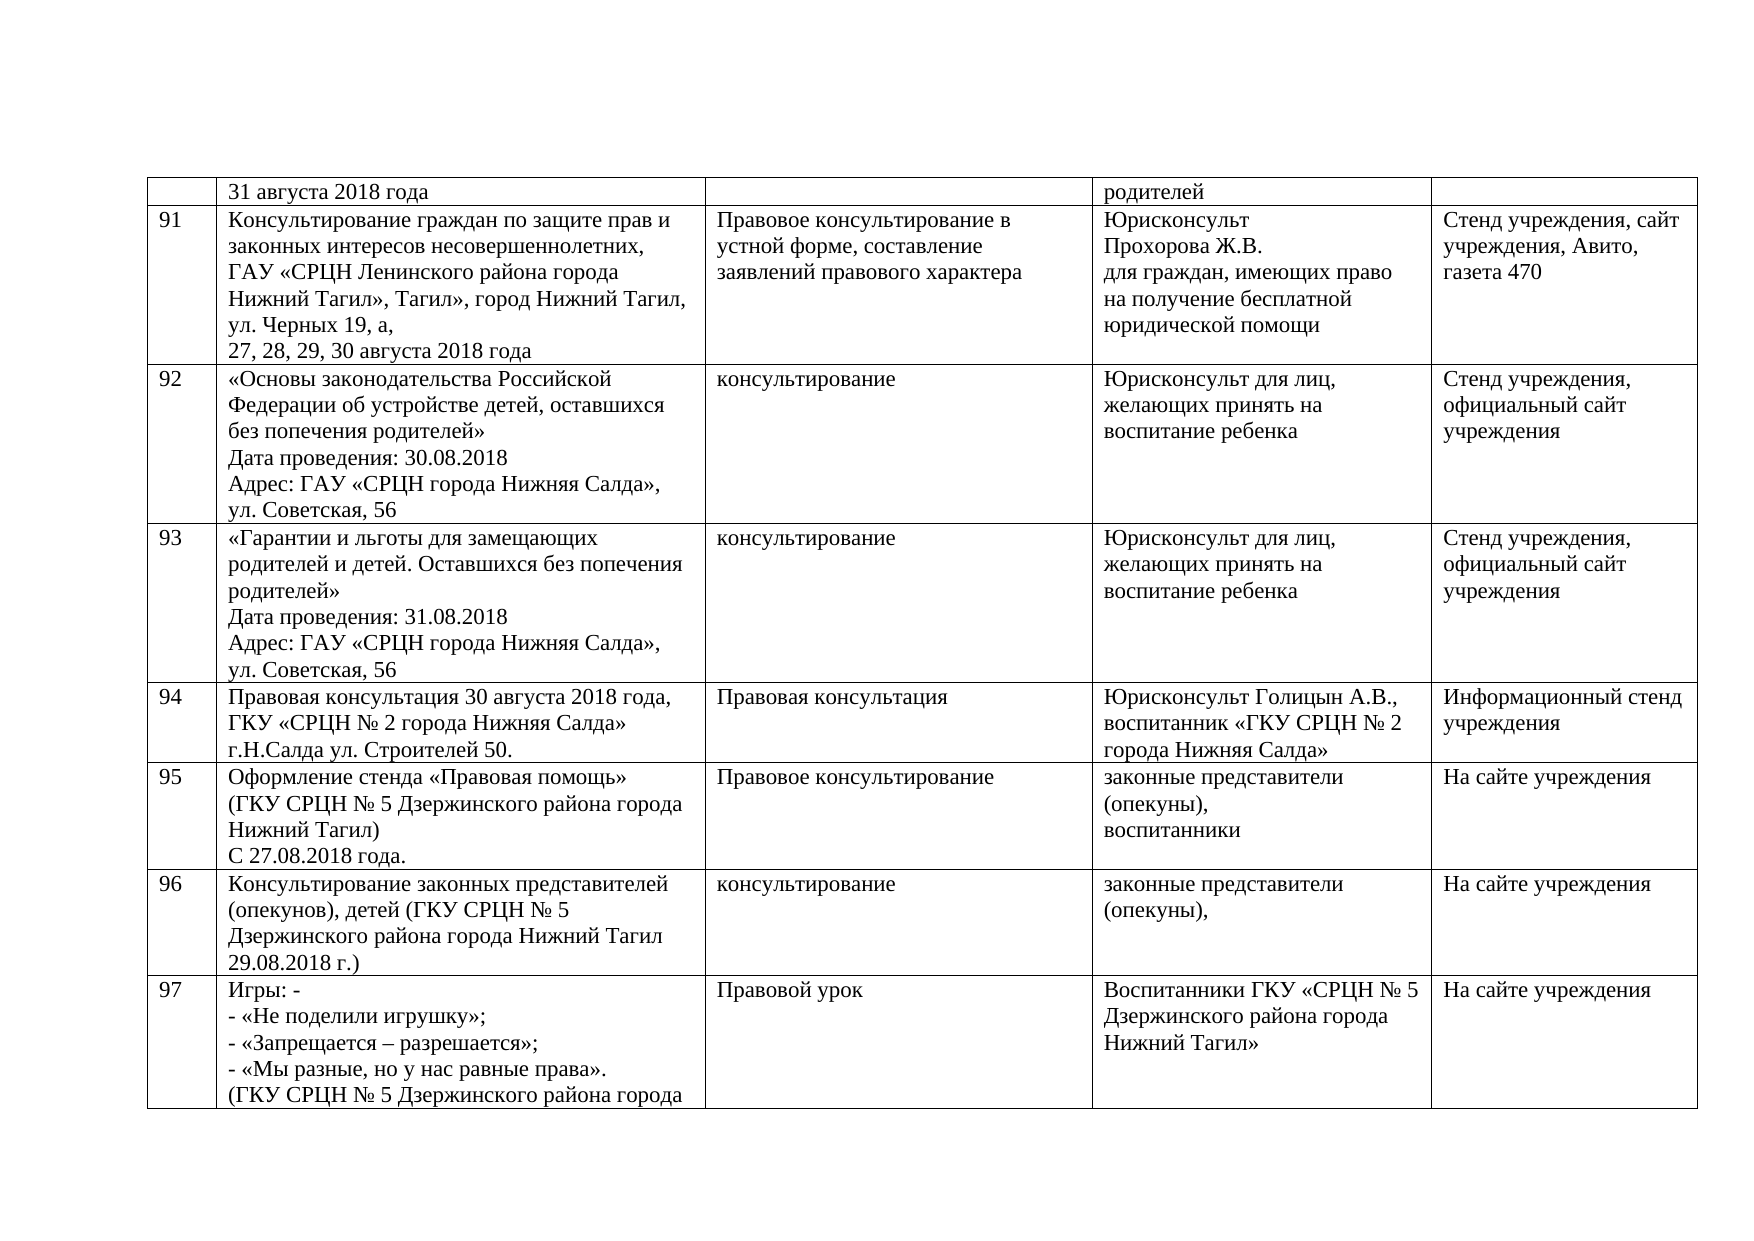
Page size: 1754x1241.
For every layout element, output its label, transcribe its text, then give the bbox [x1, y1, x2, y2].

table_cell Стенд учреждения, официальный сайт учреждения [1432, 524, 1697, 682]
table_cell 92 [148, 365, 216, 523]
table_cell Юрисконсульт Прохорова Ж.В. для граждан, имеющих право на получение бесплатной юридической помощи [1093, 206, 1431, 364]
table_cell Правовая консультация 30 августа 2018 года, ГКУ «СРЦН № 2 города Нижняя Салда» г.Н.Салда ул. Строителей 50. [217, 683, 705, 762]
table_cell Консультирование граждан по защите прав и законных интересов несовершеннолетних, ГАУ «СРЦН Ленинского района города Нижний Тагил», Тагил», город Нижний Тагил, ул. Черных 19, а, 27, 28, 29, 30 августа 2018 года [217, 206, 705, 364]
table_cell Стенд учреждения, сайт учреждения, Авито, газета 470 [1432, 206, 1697, 364]
table_cell [1432, 178, 1697, 204]
table_cell 93 [148, 524, 216, 682]
table_cell «Основы законодательства Российской Федерации об устройстве детей, оставшихся без попечения родителей» Дата проведения: 30.08.2018 Адрес: ГАУ «СРЦН города Нижняя Салда», ул. Советская, 56 [217, 365, 705, 523]
table_cell законные представители (опекуны), воспитанники [1093, 763, 1431, 869]
table_cell 97 [148, 976, 216, 1108]
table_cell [1093, 178, 1431, 204]
table_cell Правовой урок [706, 976, 1092, 1108]
table_cell Консультирование законных представителей (опекунов), детей (ГКУ СРЦН № 5 Дзержинского района города Нижний Тагил 29.08.2018 г.) [217, 870, 705, 975]
table_cell 90 [148, 178, 216, 204]
table_cell законные представители (опекуны), [1093, 870, 1431, 975]
table_cell Стенд учреждения, официальный сайт учреждения [1432, 365, 1697, 523]
table_cell консультирование [706, 870, 1092, 975]
table_cell консультирование [706, 524, 1092, 682]
table_cell На сайте учреждения [1432, 976, 1697, 1108]
table_cell Правовое консультирование [706, 763, 1092, 869]
table_cell Оформление стенда «Правовая помощь» (ГКУ СРЦН № 5 Дзержинского района города Нижний Тагил) С 27.08.2018 года. [217, 763, 705, 869]
table_cell Юрисконсульт для лиц, желающих принять на воспитание ребенка [1093, 365, 1431, 523]
table_cell 94 [148, 683, 216, 762]
table_cell Правовое консультирование в устной форме, составление заявлений правового характера [706, 206, 1092, 364]
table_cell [1093, 976, 1431, 1108]
table_cell На сайте учреждения [1432, 763, 1697, 869]
table_cell Юрисконсульт для лиц, желающих принять на воспитание ребенка [1093, 524, 1431, 682]
table_cell 95 [148, 763, 216, 869]
table_cell 96 [148, 870, 216, 975]
table_cell «Гарантии и льготы для замещающих родителей и детей. Оставшихся без попечения родителей» Дата проведения: 31.08.2018 Адрес: ГАУ «СРЦН города Нижняя Салда», ул. Советская, 56 [217, 524, 705, 682]
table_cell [706, 178, 1092, 204]
table_cell Информационный стенд учреждения [1432, 683, 1697, 762]
table_cell консультирование [706, 365, 1092, 523]
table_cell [217, 976, 705, 1108]
table_cell На сайте учреждения [1432, 870, 1697, 975]
table_cell Правовая консультация [706, 683, 1092, 762]
table_cell Юрисконсульт Голицын А.В., воспитанник «ГКУ СРЦН № 2 города Нижняя Салда» [1093, 683, 1431, 762]
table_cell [217, 178, 705, 204]
table_cell 91 [148, 206, 216, 364]
